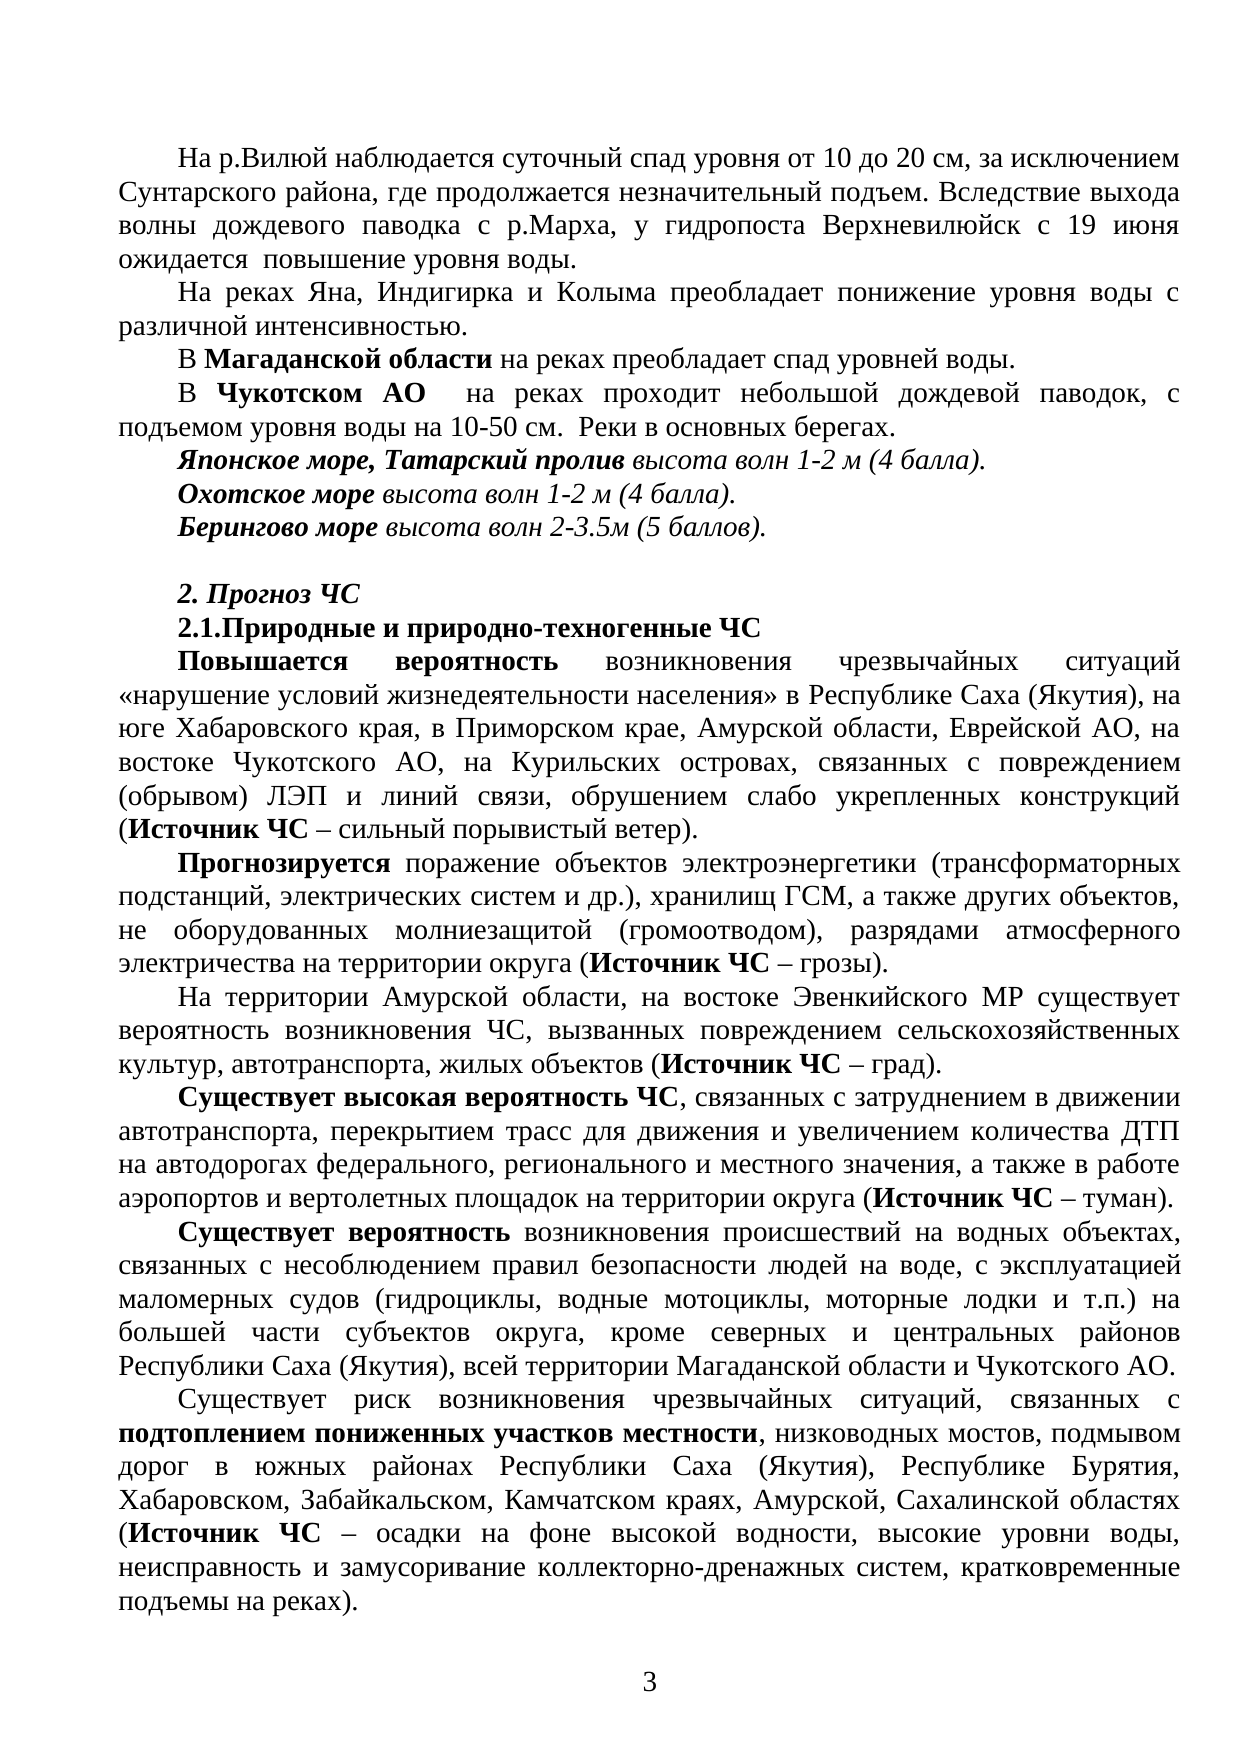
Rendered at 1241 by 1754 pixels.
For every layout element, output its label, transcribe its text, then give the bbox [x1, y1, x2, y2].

list Природные и природно-техногенные ЧС [177, 610, 1181, 643]
text Существует вероятность возникновения происшествий на водных объектах, связанных с несоблюдением правил безопасности людей на воде, с эксплуатацией маломерных судов (гидроциклы, водные мотоциклы, моторные лодки и т.п.) на большей части субъектов округа, кроме северных и центральных районов Республики Саха (Якутия), всей территории Магаданской области и Чукотского АО. [118, 1214, 1181, 1381]
text Берингово море высота волн 2-3.5м (5 баллов). [118, 509, 1181, 543]
text В Чукотском АО на реках проходит небольшой дождевой паводок, с подъемом уровня воды на 10-50 см. Реки в основных берегах. [118, 375, 1181, 442]
text 2. Прогноз ЧС [118, 576, 1181, 610]
text Существует высокая вероятность ЧС, связанных с затруднением в движении автотранспорта, перекрытием трасс для движения и увеличением количества ДТП на автодорогах федерального, регионального и местного значения, а также в работе аэропортов и вертолетных площадок на территории округа (Источник ЧС – туман). [118, 1079, 1181, 1214]
text Охотское море высота волн 1-2 м (4 балла). [118, 476, 1181, 509]
text Прогнозируется поражение объектов электроэнергетики (трансформаторных подстанций, электрических систем и др.), хранилищ ГСМ, а также других объектов, не оборудованных молниезащитой (громоотводом), разрядами атмосферного электричества на территории округа (Источник ЧС – грозы). [118, 845, 1181, 979]
text На р.Вилюй наблюдается суточный спад уровня от 10 до 20 см, за исключением Сунтарского района, где продолжается незначительный подъем. Вследствие выхода волны дождевого паводка с р.Марха, у гидропоста Верхневилюйск с 19 июня ожидается повышение уровня воды. [118, 140, 1181, 274]
text На территории Амурской области, на востоке Эвенкийского МР существует вероятность возникновения ЧС, вызванных повреждением сельскохозяйственных культур, автотранспорта, жилых объектов (Источник ЧС – град). [118, 979, 1181, 1079]
text В Магаданской области на реках преобладает спад уровней воды. [118, 342, 1181, 375]
text На реках Яна, Индигирка и Колыма преобладает понижение уровня воды с различной интенсивностью. [118, 274, 1181, 342]
text Повышается вероятность возникновения чрезвычайных ситуаций «нарушение условий жизнедеятельности населения» в Республике Саха (Якутия), на юге Хабаровского края, в Приморском крае, Амурской области, Еврейской АО, на востоке Чукотского АО, на Курильских островах, связанных с повреждением (обрывом) ЛЭП и линий связи, обрушением слабо укрепленных конструкций (Источник ЧС – сильный порывистый ветер). [118, 643, 1181, 845]
text Японское море, Татарский пролив высота волн 1-2 м (4 балла). [118, 442, 1181, 476]
text Существует риск возникновения чрезвычайных ситуаций, связанных с подтоплением пониженных участков местности, низководных мостов, подмывом дорог в южных районах Республики Саха (Якутия), Республике Бурятия, Хабаровском, Забайкальском, Камчатском краях, Амурской, Сахалинской областях (Источник ЧС – осадки на фоне высокой водности, высокие уровни воды, неисправность и замусоривание коллекторно-дренажных систем, кратковременные подъемы на реках). [118, 1381, 1181, 1616]
